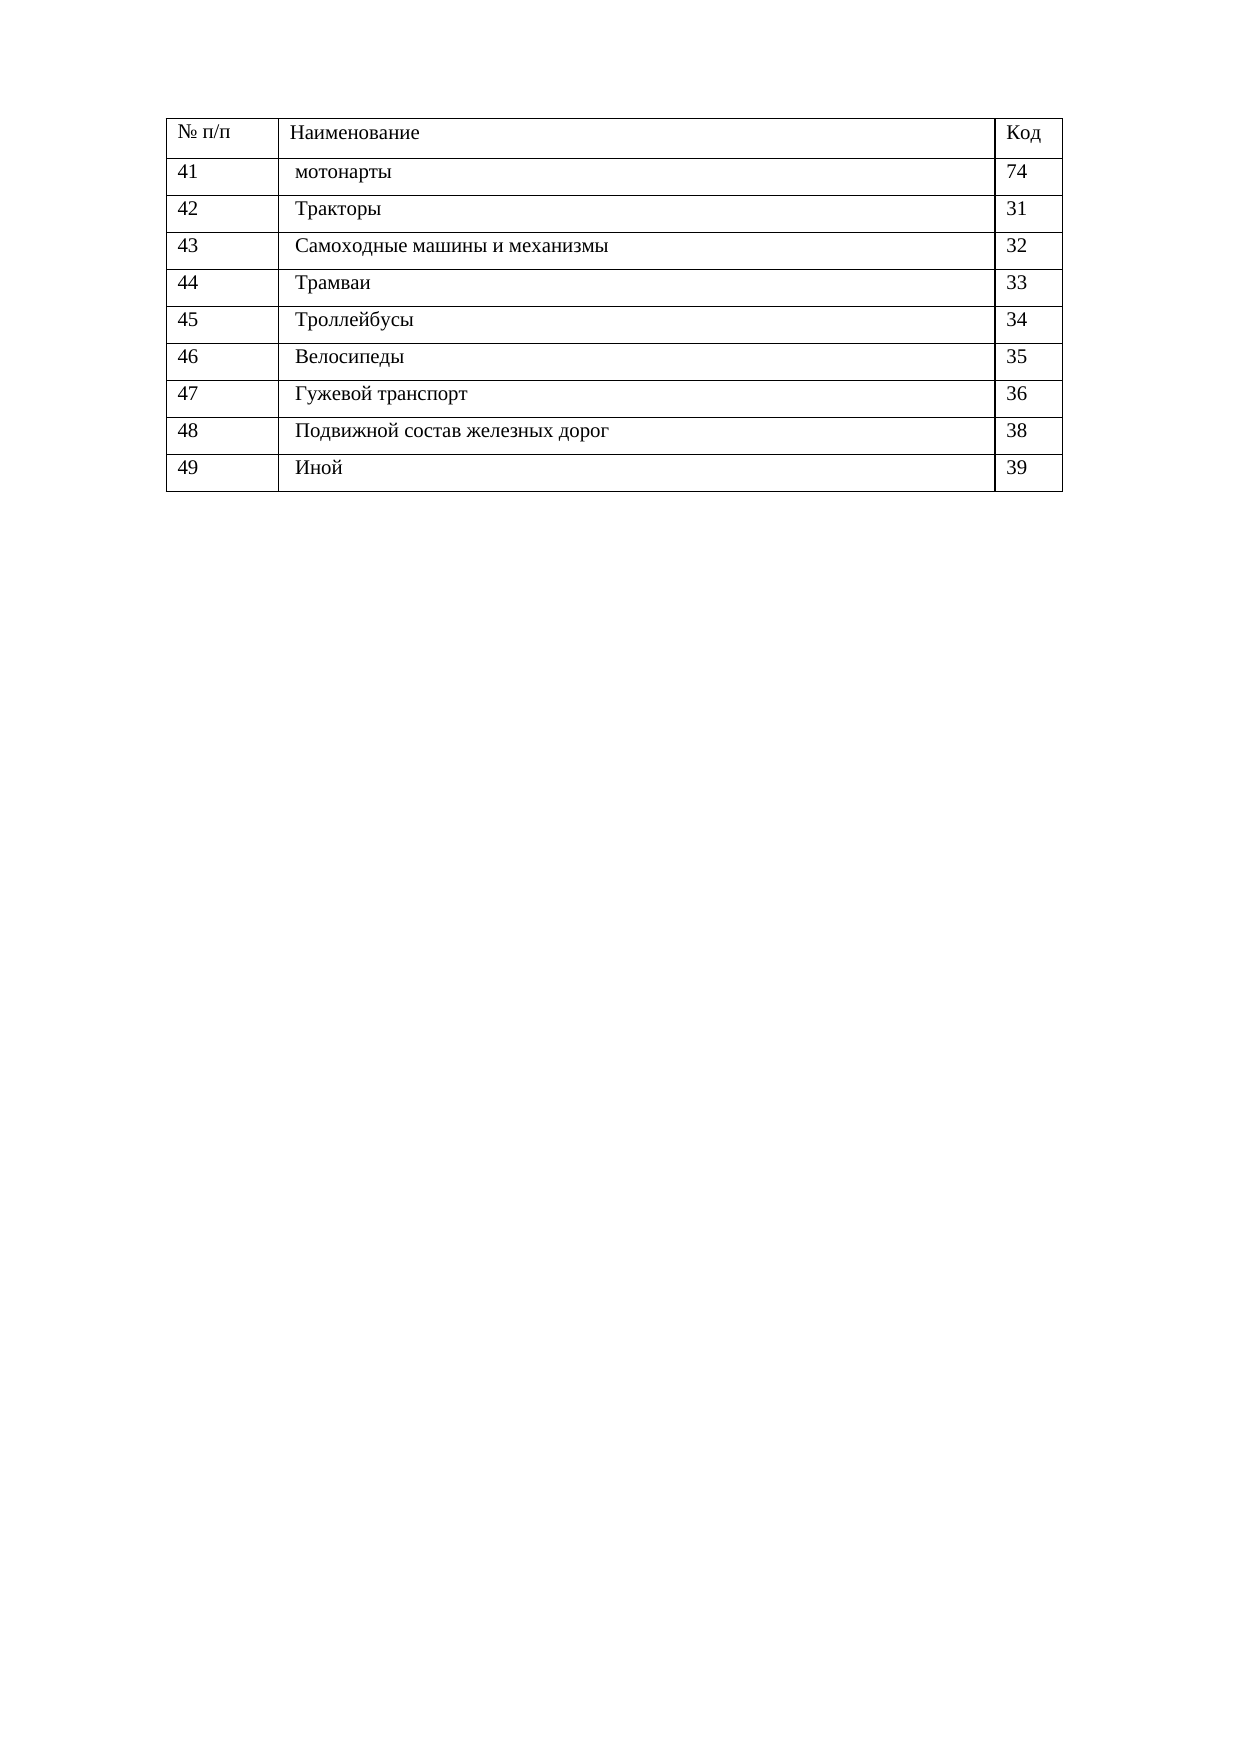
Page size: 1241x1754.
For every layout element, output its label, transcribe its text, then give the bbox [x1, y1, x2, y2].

table_cell Тракторы [279, 196, 994, 232]
table_cell 38 [996, 418, 1062, 454]
table_cell Иной [279, 455, 994, 491]
table_cell 36 [996, 381, 1062, 417]
table_cell 45 [167, 307, 278, 343]
table_cell мотонарты [279, 159, 994, 194]
table_cell 43 [167, 233, 278, 269]
table_cell 33 [996, 270, 1062, 306]
table_cell 74 [996, 159, 1062, 194]
table_cell 34 [996, 307, 1062, 343]
table_cell 39 [996, 455, 1062, 491]
table_cell 31 [996, 196, 1062, 232]
table_header Код [996, 119, 1062, 157]
table_cell 35 [996, 344, 1062, 380]
table_cell 44 [167, 270, 278, 306]
table_cell Троллейбусы [279, 307, 994, 343]
table_cell 49 [167, 455, 278, 491]
table_cell Гужевой транспорт [279, 381, 994, 417]
table_cell 32 [996, 233, 1062, 269]
table_cell Велосипеды [279, 344, 994, 380]
table_cell 46 [167, 344, 278, 380]
table_header № п/п [167, 119, 278, 157]
table_cell 47 [167, 381, 278, 417]
table_cell 42 [167, 196, 278, 232]
table_cell 48 [167, 418, 278, 454]
table_cell Самоходные машины и механизмы [279, 233, 994, 269]
table_cell Трамваи [279, 270, 994, 306]
table_cell Подвижной состав железных дорог [279, 418, 994, 454]
table_header Наименование [279, 119, 994, 157]
table_cell 41 [167, 159, 278, 194]
